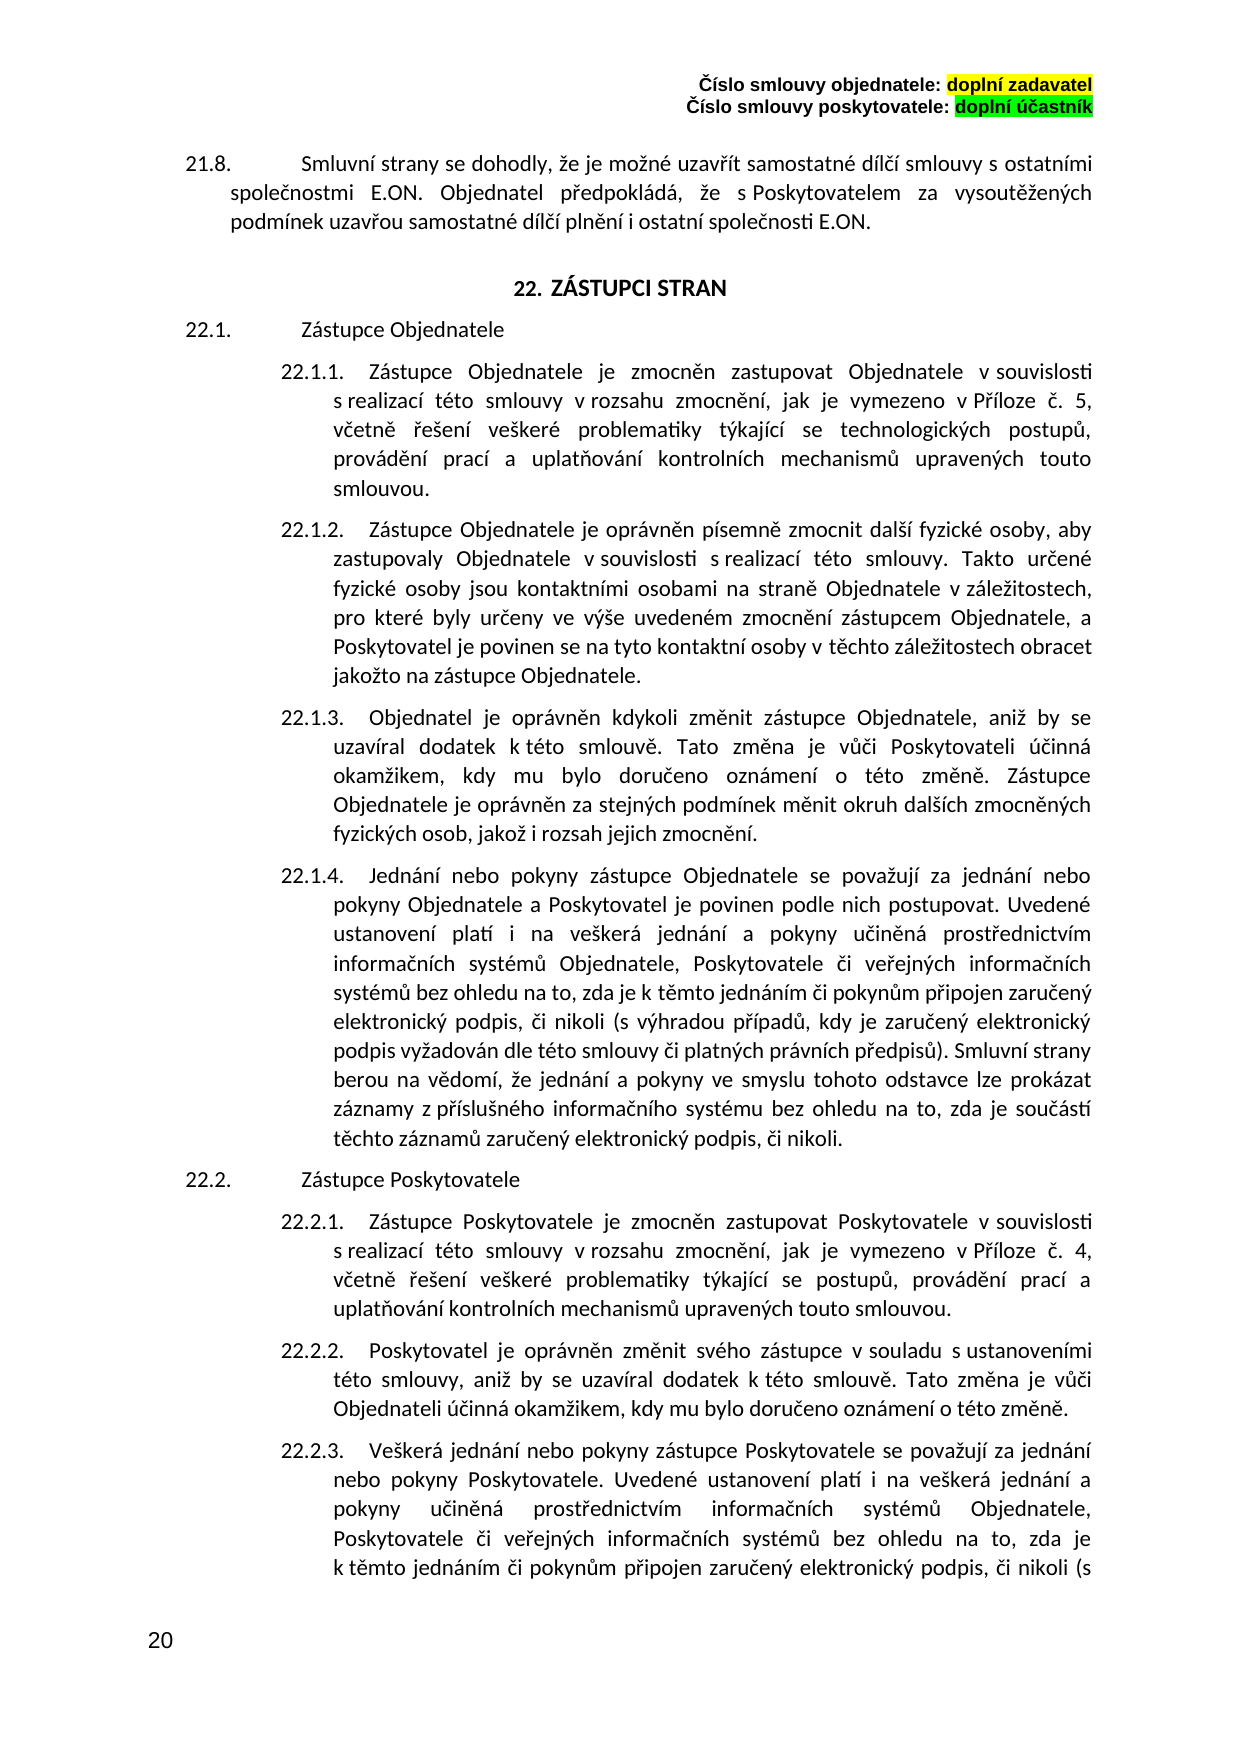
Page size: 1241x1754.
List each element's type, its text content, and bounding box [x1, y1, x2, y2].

text Poskytovatel je oprávněn změnit svého zástupce v souladu s ustanoveními této smlouvy, aniž by se uzavíral dodatek k této smlouvě. Tato změna je vůči Objednateli účinná okamžikem, kdy mu bylo doručeno oznámení o této změně. [281, 1335, 1092, 1423]
text Zástupce Poskytovatele je zmocněn zastupovat Poskytovatele v souvislosti s realizací této smlouvy v rozsahu zmocnění, jak je vymezeno v Příloze č. 4, včetně řešení veškeré problematiky týkající se postupů, provádění prací a uplatňování kontrolních mechanismů upravených touto smlouvou. [281, 1206, 1092, 1323]
text Zástupce Objednatele je zmocněn zastupovat Objednatele v souvislosti s realizací této smlouvy v rozsahu zmocnění, jak je vymezeno v Příloze č. 5, včetně řešení veškeré problematiky týkající se technologických postupů, provádění prací a uplatňování kontrolních mechanismů upravených touto smlouvou. [281, 356, 1092, 502]
text Zástupce Poskytovatele [185, 1164, 1092, 1193]
text Jednání nebo pokyny zástupce Objednatele se považují za jednání nebo pokyny Objednatele a Poskytovatel je povinen podle nich postupovat. Uvedené ustanovení platí i na veškerá jednání a pokyny učiněná prostřednictvím informačních systémů Objednatele, Poskytovatele či veřejných informačních systémů bez ohledu na to, zda je k těmto jednáním či pokynům připojen zaručený elektronický podpis, či nikoli (s výhradou případů, kdy je zaručený elektronický podpis vyžadován dle této smlouvy či platných právních předpisů). Smluvní strany berou na vědomí, že jednání a pokyny ve smyslu tohoto odstavce lze prokázat záznamy z příslušného informačního systému bez ohledu na to, zda je součástí těchto záznamů zaručený elektronický podpis, či nikoli. [281, 860, 1092, 1152]
text Zástupce Objednatele [185, 314, 1092, 343]
text Zástupci stran [148, 273, 1092, 302]
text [281, 1435, 1092, 1581]
text Smluvní strany se dohodly, že je možné uzavřít samostatné dílčí smlouvy s ostatními společnostmi E.ON. Objednatel předpokládá, že s Poskytovatelem za vysoutěžených podmínek uzavřou samostatné dílčí plnění i ostatní společnosti E.ON. [185, 148, 1092, 235]
text Objednatel je oprávněn kdykoli změnit zástupce Objednatele, aniž by se uzavíral dodatek k této smlouvě. Tato změna je vůči Poskytovateli účinná okamžikem, kdy mu bylo doručeno oznámení o této změně. Zástupce Objednatele je oprávněn za stejných podmínek měnit okruh dalších zmocněných fyzických osob, jakož i rozsah jejich zmocnění. [281, 702, 1092, 848]
text Zástupce Objednatele je oprávněn písemně zmocnit další fyzické osoby, aby zastupovaly Objednatele v souvislosti s realizací této smlouvy. Takto určené fyzické osoby jsou kontaktními osobami na straně Objednatele v záležitostech, pro které byly určeny ve výše uvedeném zmocnění zástupcem Objednatele, a Poskytovatel je povinen se na tyto kontaktní osoby v těchto záležitostech obracet jakožto na zástupce Objednatele. [281, 514, 1092, 689]
